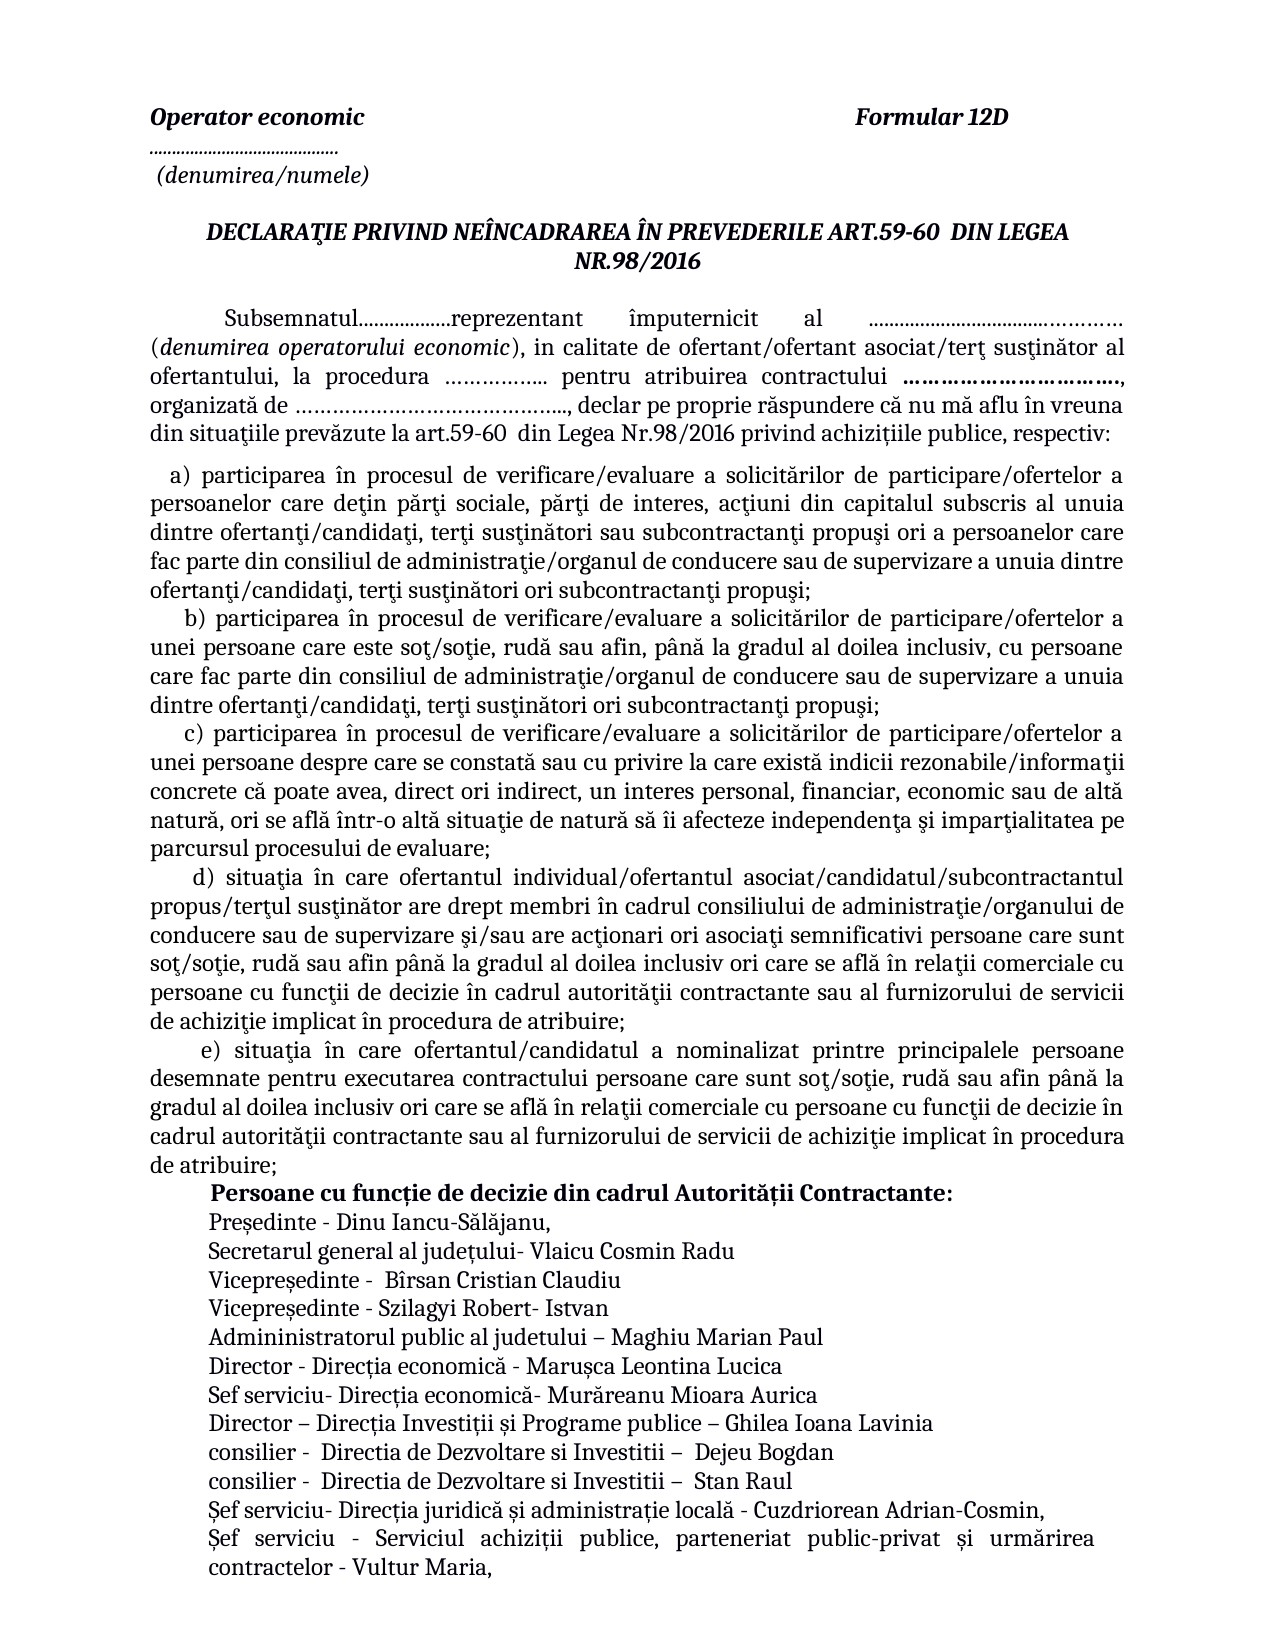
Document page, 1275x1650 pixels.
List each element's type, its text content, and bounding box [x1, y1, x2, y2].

text DECLARAŢIE PRIVIND NEÎNCADRAREA ÎN PREVEDERILE ART.59-60 DIN LEGEA NR.98/2016 [150, 218, 1125, 276]
text b) participarea în procesul de verificare/evaluare a solicitărilor de participare/ofertelor a unei persoane care este soţ/soţie, rudă sau afin, până la gradul al doilea inclusiv, cu persoane care fac parte din consiliul de administraţie/organul de conducere sau de supervizare a unuia dintre ofertanţi/candidaţi, terţi susţinători ori subcontractanţi propuşi; [150, 604, 1125, 719]
text Admininistratorul public al judetului – Maghiu Marian Paul [150, 1323, 1125, 1352]
text Sef serviciu- Direcția economică- Murăreanu Mioara Aurica [150, 1381, 1125, 1409]
text Subsemnatul..................reprezentant împuternicit al ...................................………… (denumirea operatorului economic), in calitate de ofertant/ofertant asociat/terţ susţinător al ofertantului, la procedura …………….. pentru atribuirea contractului ……………………………., organizată de …………………………………….., declar pe proprie răspundere că nu mă aflu în vreuna din situaţiile prevăzute la art.59-60 din Legea Nr.98/2016 privind achizițiile publice, respectiv: [150, 304, 1125, 448]
text Președinte - Dinu Iancu-Sălăjanu, [150, 1208, 1096, 1237]
text consilier - Directia de Dezvoltare si Investitii – Stan Raul [150, 1467, 1125, 1496]
text Vicepreședinte - Szilagyi Robert- Istvan [150, 1294, 1125, 1323]
text consilier - Directia de Dezvoltare si Investitii – Dejeu Bogdan [150, 1438, 1125, 1467]
text a) participarea în procesul de verificare/evaluare a solicitărilor de participare/ofertelor a persoanelor care deţin părţi sociale, părţi de interes, acţiuni din capitalul subscris al unuia dintre ofertanţi/candidaţi, terţi susţinători sau subcontractanţi propuşi ori a persoanelor care fac parte din consiliul de administraţie/organul de conducere sau de supervizare a unuia dintre ofertanţi/candidaţi, terţi susţinători ori subcontractanţi propuşi; [150, 461, 1125, 604]
text Director – Direcția Investiții și Programe publice – Ghilea Ioana Lavinia [150, 1409, 1125, 1438]
text e) situaţia în care ofertantul/candidatul a nominalizat printre principalele persoane desemnate pentru executarea contractului persoane care sunt soţ/soţie, rudă sau afin până la gradul al doilea inclusiv ori care se află în relaţii comerciale cu persoane cu funcţii de decizie în cadrul autorităţii contractante sau al furnizorului de servicii de achiziţie implicat în procedura de atribuire; [150, 1036, 1125, 1179]
text Director - Direcția economică - Marușca Leontina Lucica [150, 1352, 1125, 1381]
text Secretarul general al județului- Vlaicu Cosmin Radu [208, 1237, 1096, 1266]
text (denumirea/numele) [150, 161, 1125, 189]
text c) participarea în procesul de verificare/evaluare a solicitărilor de participare/ofertelor a unei persoane despre care se constată sau cu privire la care există indicii rezonabile/informaţii concrete că poate avea, direct ori indirect, un interes personal, financiar, economic sau de altă natură, ori se află într-o altă situaţie de natură să îi afecteze independenţa şi imparţialitatea pe parcursul procesului de evaluare; [150, 719, 1125, 863]
text d) situaţia în care ofertantul individual/ofertantul asociat/candidatul/subcontractantul propus/terţul susţinător are drept membri în cadrul consiliului de administraţie/organului de conducere sau de supervizare şi/sau are acţionari ori asociaţi semnificativi persoane care sunt soţ/soţie, rudă sau afin până la gradul al doilea inclusiv ori care se află în relaţii comerciale cu persoane cu funcţii de decizie în cadrul autorităţii contractante sau al furnizorului de servicii de achiziţie implicat în procedura de atribuire; [150, 863, 1125, 1036]
text Vicepreședinte - Bîrsan Cristian Claudiu [150, 1266, 1125, 1294]
text Persoane cu funcție de decizie din cadrul Autorității Contractante: [150, 1179, 1125, 1208]
text Șef serviciu- Direcția juridică și administrație locală - Cuzdriorean Adrian-Cosmin, [150, 1496, 1125, 1524]
text .......................................... [150, 132, 1125, 161]
text Șef serviciu - Serviciul achiziții publice, parteneriat public-privat și urmărirea contractelor - Vultur Maria, [208, 1524, 1096, 1582]
text Operator economic Formular 12D [150, 103, 1125, 132]
